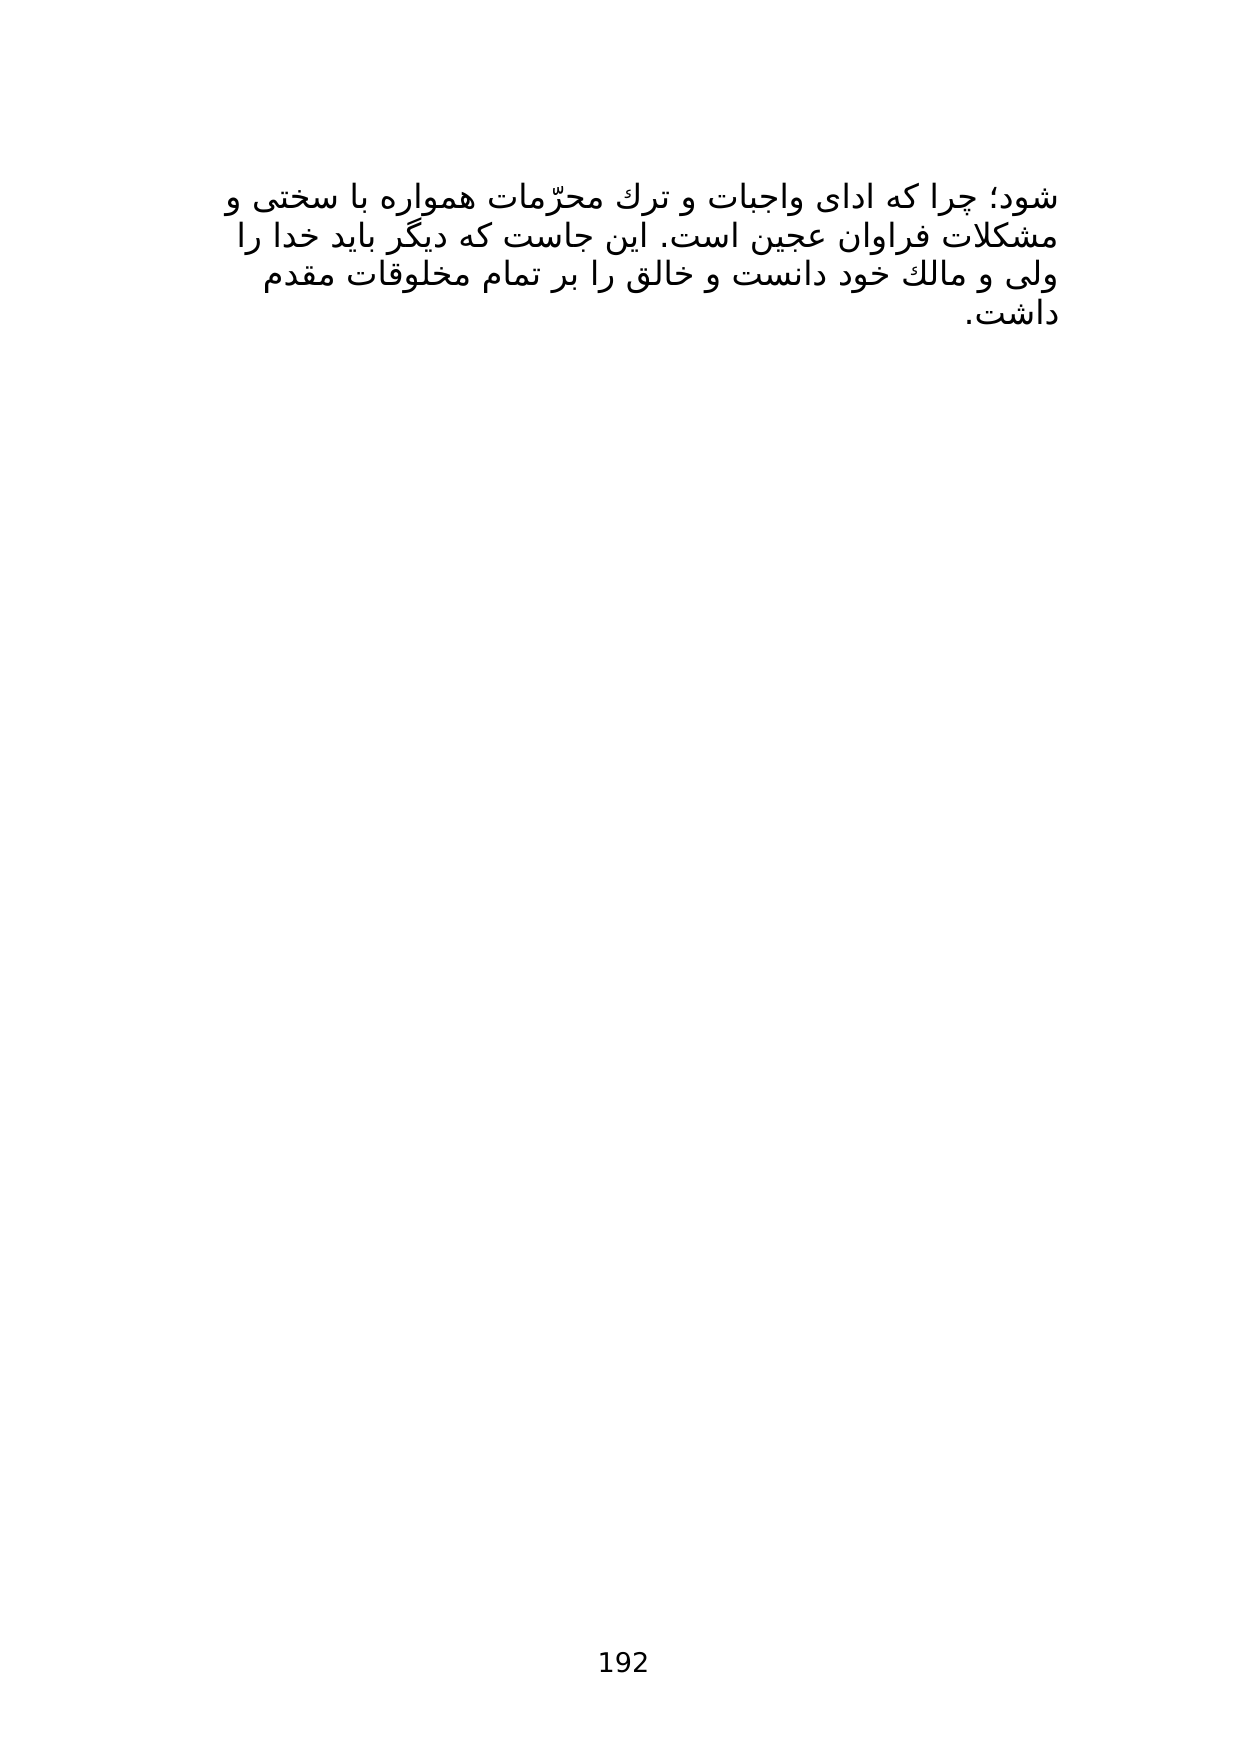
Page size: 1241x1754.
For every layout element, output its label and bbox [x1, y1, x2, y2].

text [187, 177, 1059, 333]
